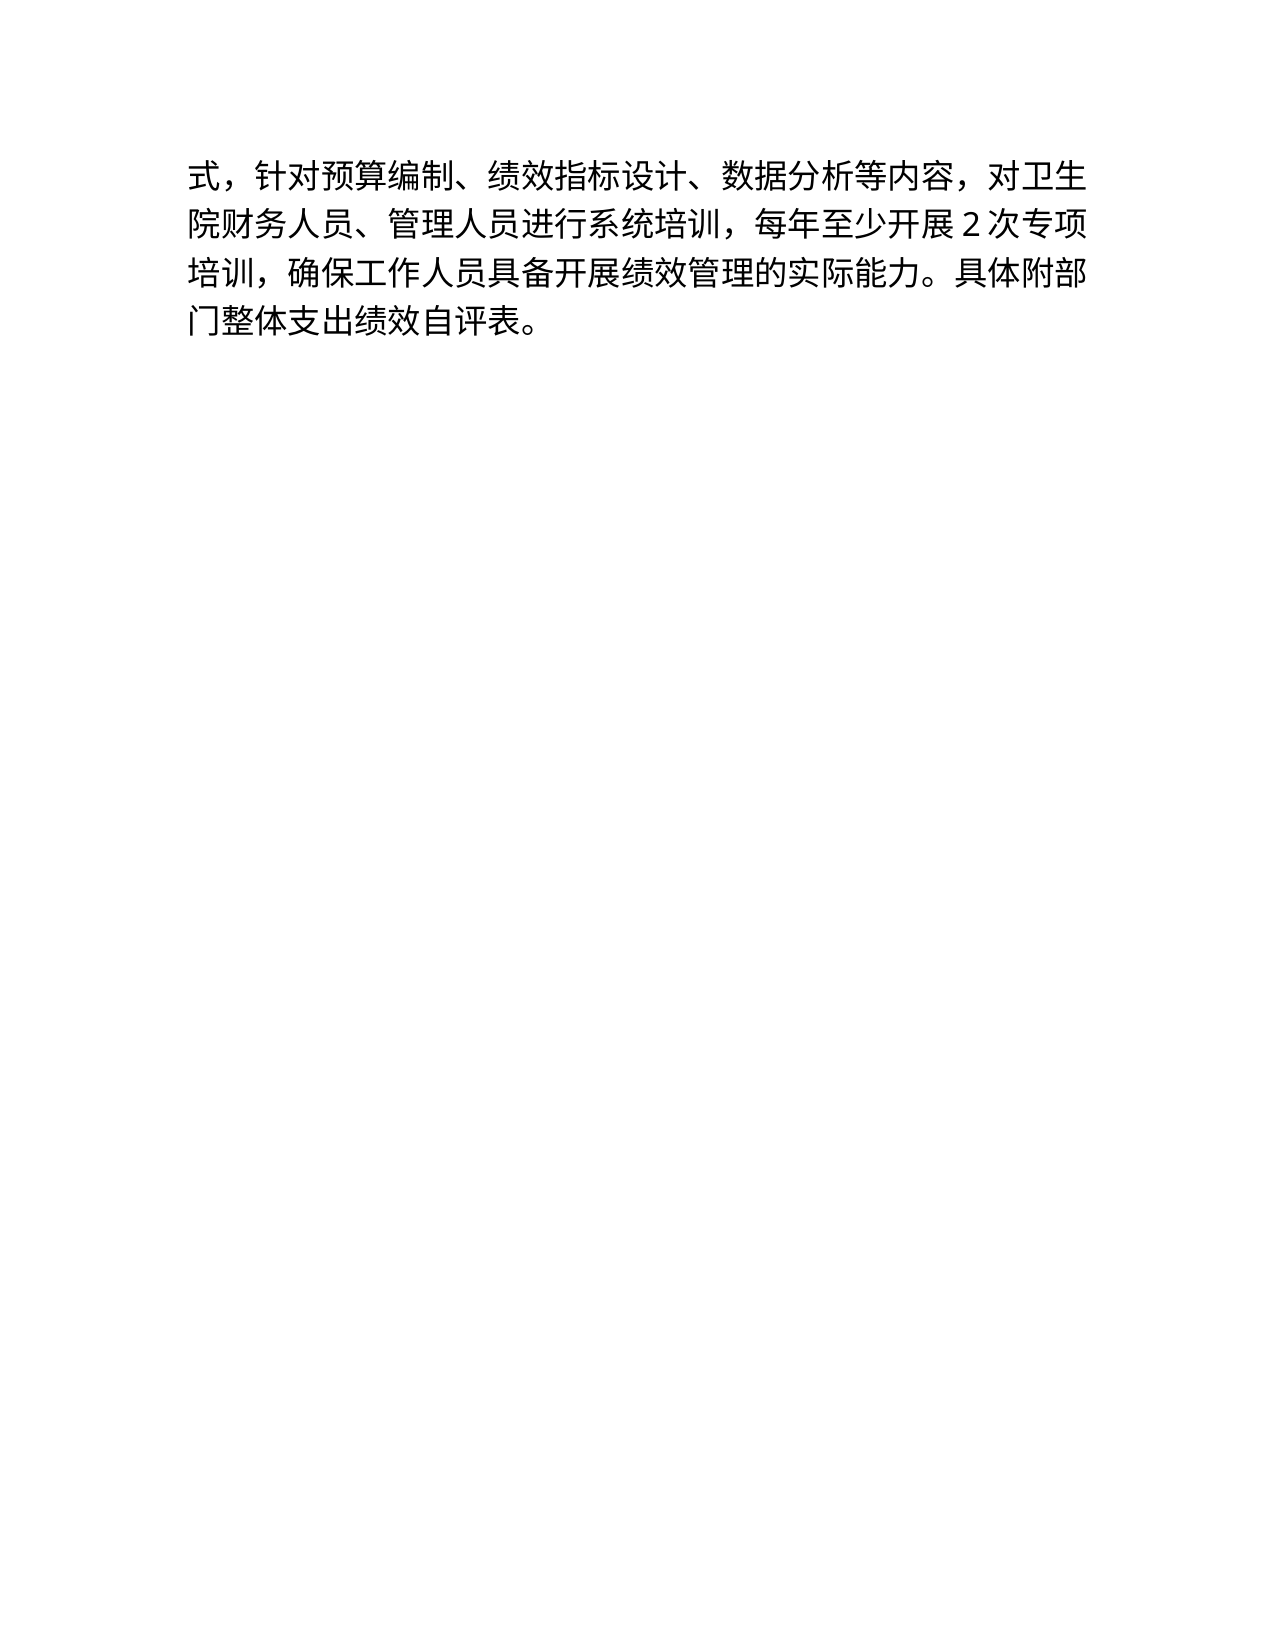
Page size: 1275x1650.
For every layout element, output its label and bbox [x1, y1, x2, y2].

text [187, 150, 1087, 343]
